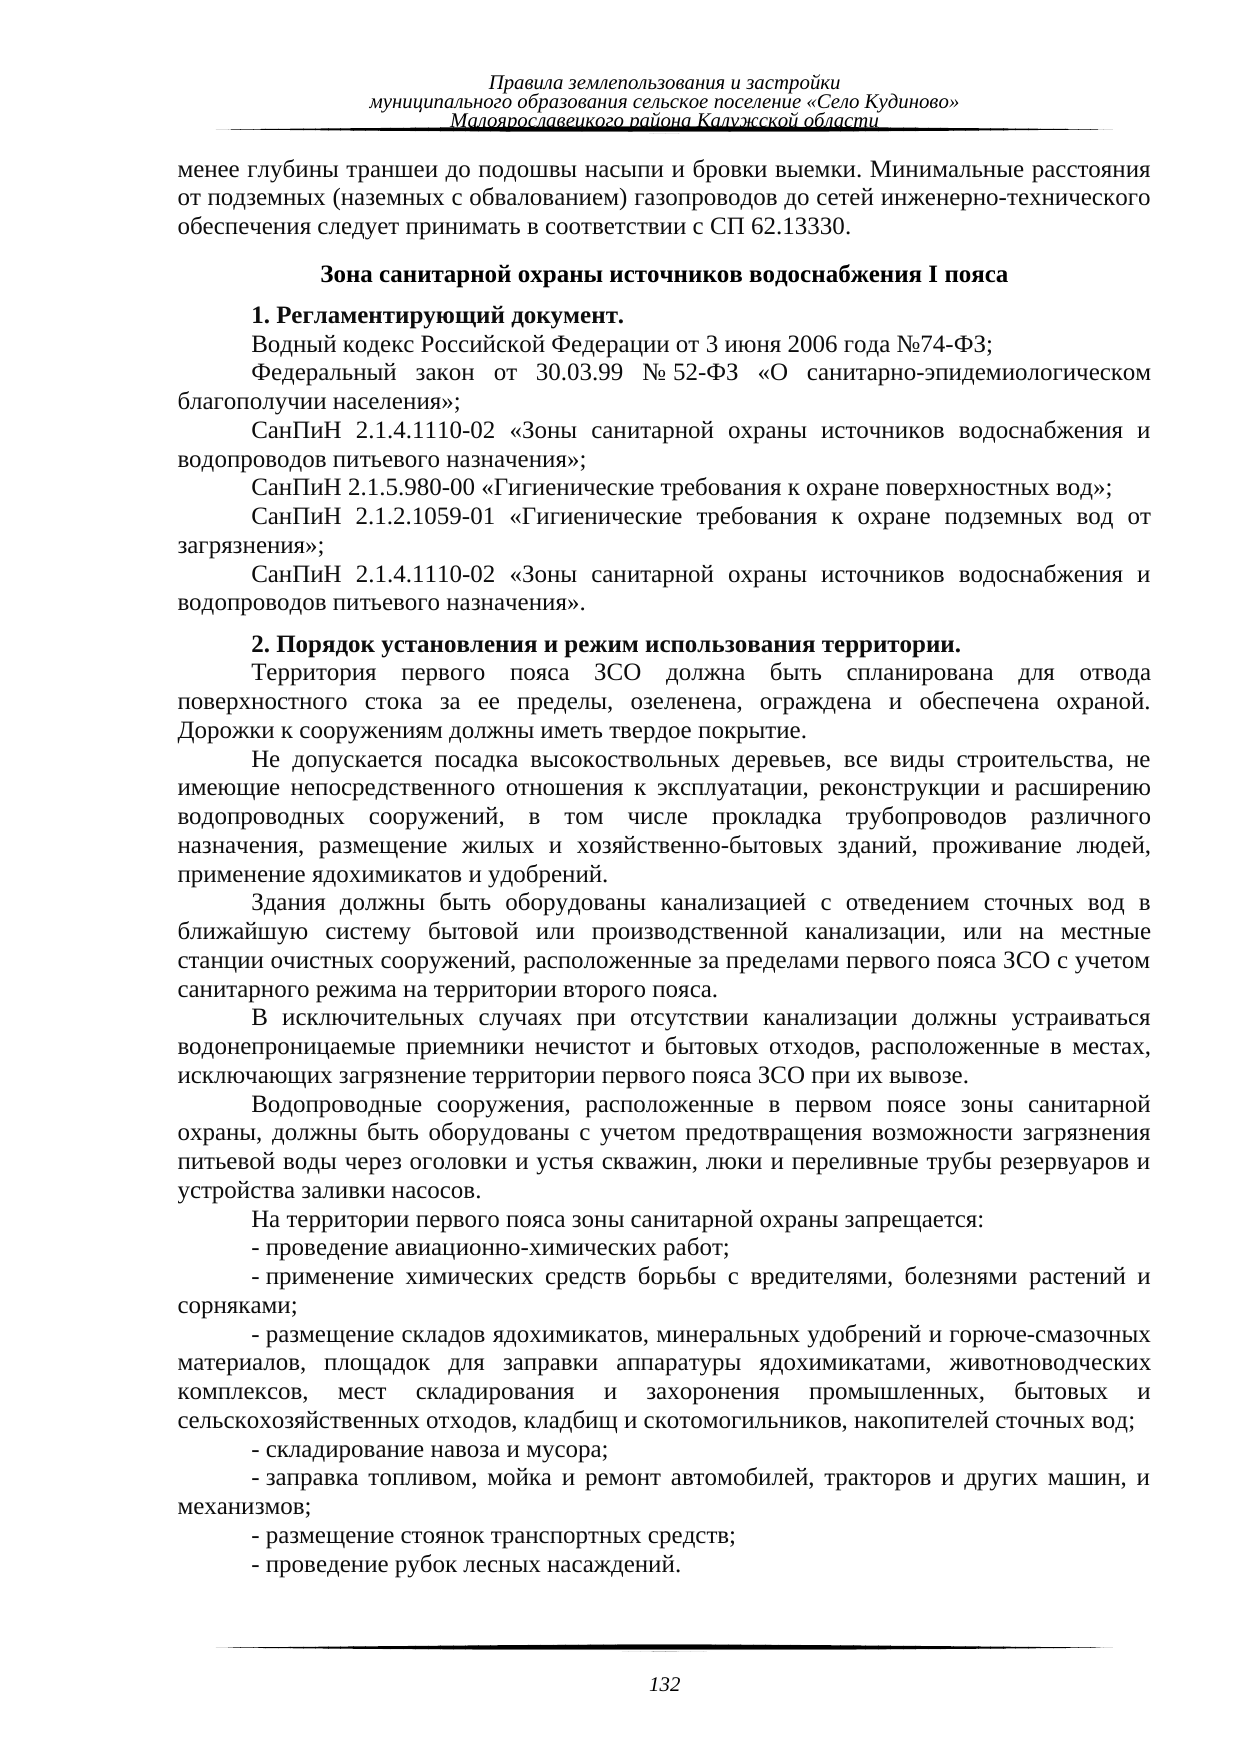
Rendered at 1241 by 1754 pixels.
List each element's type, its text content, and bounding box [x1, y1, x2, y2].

text Территория первого пояса ЗСО должна быть спланирована для отвода поверхностного стока за ее пределы, озеленена, ограждена и обеспечена охраной. Дорожки к сооружениям должны иметь твердое покрытие. [177, 657, 1152, 744]
text СанПиН 2.1.2.1059-01 «Гигиенические требования к охране подземных вод от загрязнения»; [177, 501, 1152, 559]
text Федеральный закон от 30.03.99 № 52-ФЗ «О санитарно-эпидемиологическом благополучии населения»; [177, 357, 1152, 415]
text - размещение складов ядохимикатов, минеральных удобрений и горюче-смазочных материалов, площадок для заправки аппаратуры ядохимикатами, животноводческих комплексов, мест складирования и захоронения промышленных, бытовых и сельскохозяйственных отходов, кладбищ и скотомогильников, накопителей сточных вод; [177, 1319, 1152, 1434]
text Водный кодекс Российской Федерации от 3 июня 2006 года №74-ФЗ; [177, 329, 1152, 357]
text 1. Регламентирующий документ. [177, 300, 1152, 329]
text В исключительных случаях при отсутствии канализации должны устраиваться водонепроницаемые приемники нечистот и бытовых отходов, расположенные в местах, исключающих загрязнение территории первого пояса ЗСО при их вывозе. [177, 1002, 1152, 1089]
text - применение химических средств борьбы с вредителями, болезнями растений и сорняками; [177, 1261, 1152, 1319]
text СанПиН 2.1.4.1110-02 «Зоны санитарной охраны источников водоснабжения и водопроводов питьевого назначения»; [177, 415, 1152, 472]
text Водопроводные сооружения, расположенные в первом поясе зоны санитарной охраны, должны быть оборудованы с учетом предотвращения возможности загрязнения питьевой воды через оголовки и устья скважин, люки и переливные трубы резервуаров и устройства заливки насосов. [177, 1089, 1152, 1204]
text 2. Порядок установления и режим использования территории. [177, 629, 1152, 657]
text - проведение рубок лесных насаждений. [177, 1549, 1152, 1577]
text - проведение авиационно-химических работ; [177, 1232, 1152, 1261]
text - заправка топливом, мойка и ремонт автомобилей, тракторов и других машин, и механизмов; [177, 1462, 1152, 1520]
picture [215, 125, 1113, 134]
text Не допускается посадка высокоствольных деревьев, все виды строительства, не имеющие непосредственного отношения к эксплуатации, реконструкции и расширению водопроводных сооружений, в том числе прокладка трубопроводов различного назначения, размещение жилых и хозяйственно-бытовых зданий, проживание людей, применение ядохимикатов и удобрений. [177, 744, 1152, 887]
picture [215, 1643, 1113, 1652]
text На территории первого пояса зоны санитарной охраны запрещается: [177, 1204, 1152, 1232]
text Здания должны быть оборудованы канализацией с отведением сточных вод в ближайшую систему бытовой или производственной канализации, или на местные станции очистных сооружений, расположенные за пределами первого пояса ЗСО с учетом санитарного режима на территории второго пояса. [177, 887, 1152, 1002]
text Зона санитарной охраны источников водоснабжения I пояса [177, 259, 1152, 287]
text - размещение стоянок транспортных средств; [177, 1520, 1152, 1549]
text - складирование навоза и мусора; [177, 1434, 1152, 1462]
text СанПиН 2.1.5.980-00 «Гигиенические требования к охране поверхностных вод»; [177, 472, 1152, 501]
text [177, 154, 1152, 240]
text СанПиН 2.1.4.1110-02 «Зоны санитарной охраны источников водоснабжения и водопроводов питьевого назначения». [177, 559, 1152, 616]
